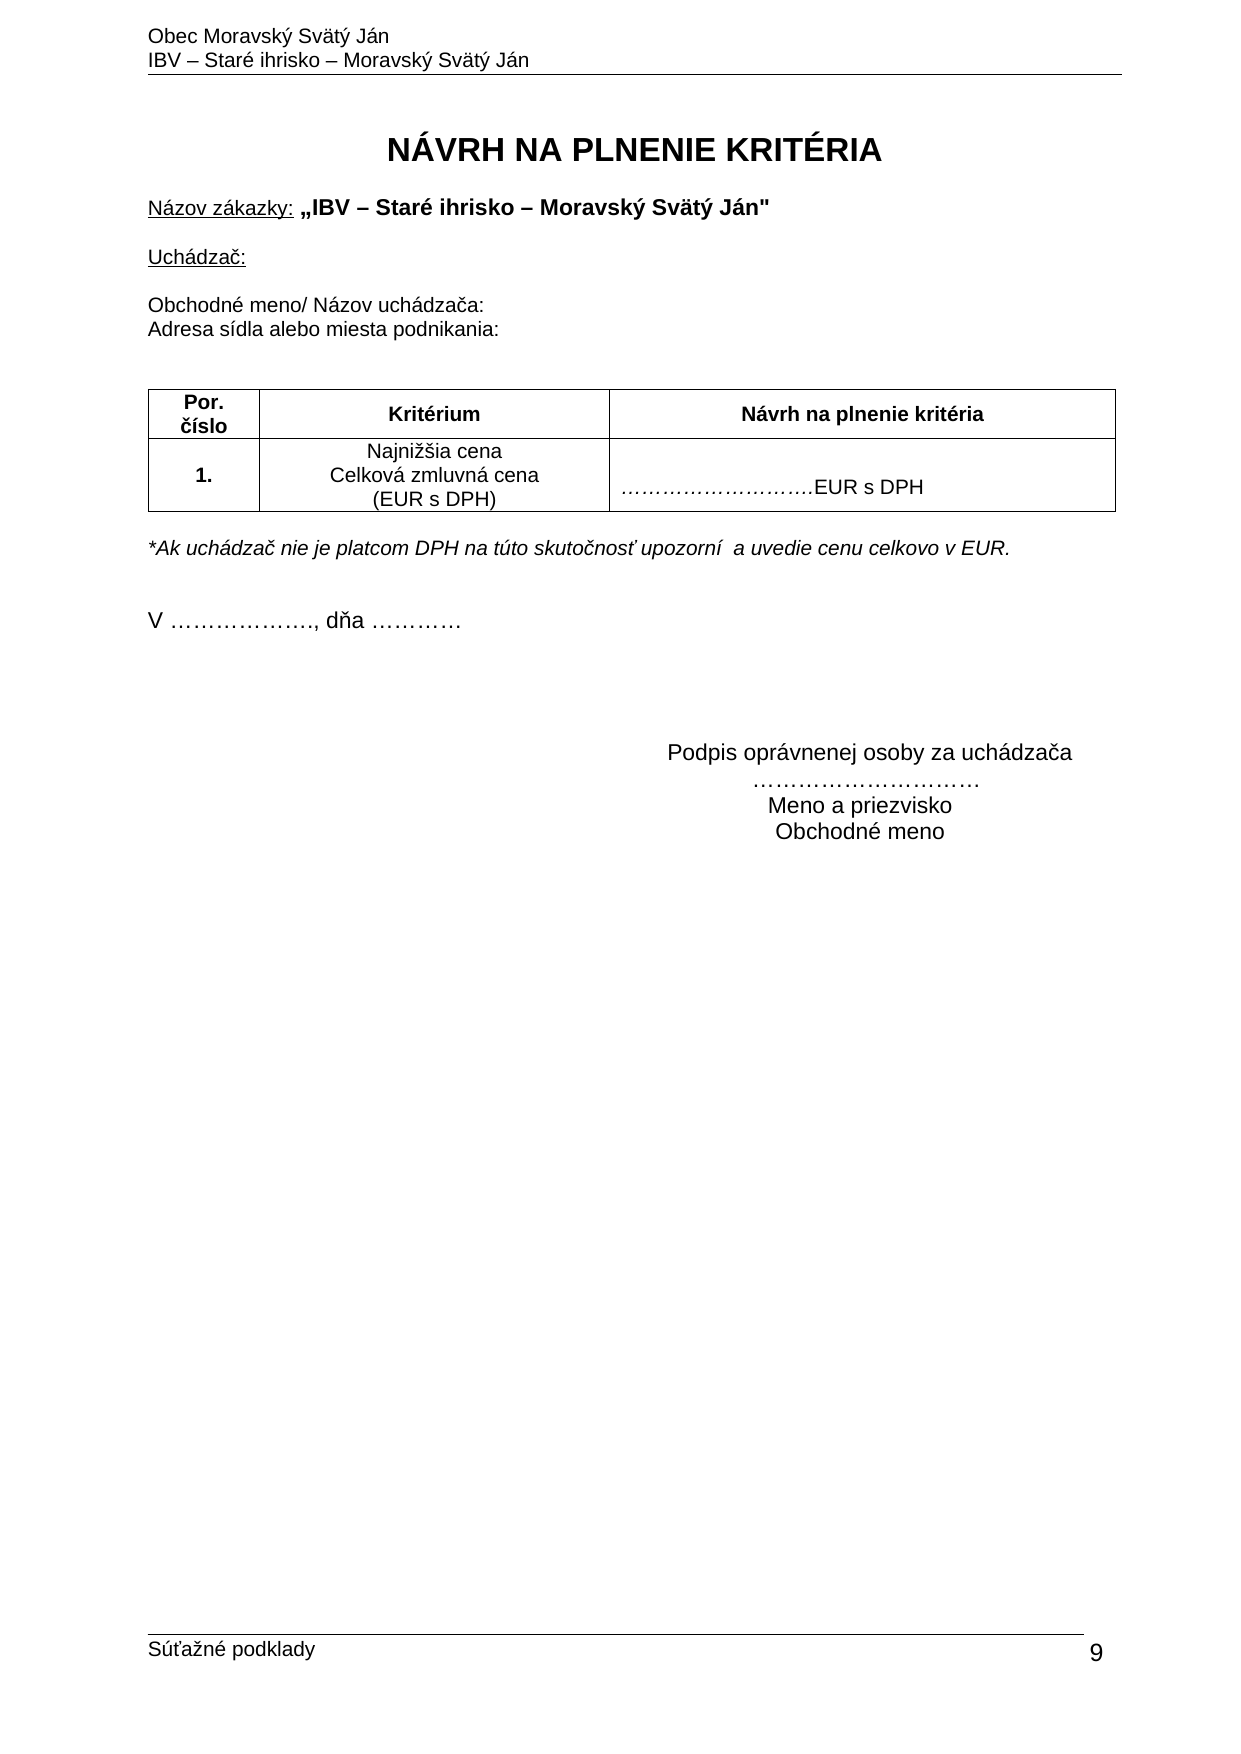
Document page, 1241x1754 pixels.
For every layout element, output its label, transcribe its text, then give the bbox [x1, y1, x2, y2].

text ………………………… [598, 766, 1122, 792]
text Názov zákazky: „IBV – Staré ihrisko – Moravský Svätý Ján" [148, 192, 1122, 221]
table_cell 1. [149, 439, 259, 511]
table_header Návrh na plnenie kritéria [610, 390, 1115, 438]
text V ………………., dňa ………… [148, 607, 1122, 634]
text Obchodné meno [598, 818, 1122, 845]
text Adresa sídla alebo miesta podnikania: [148, 317, 1122, 341]
table_cell ……………………….EUR s DPH [610, 439, 1115, 511]
table_header Kritérium [260, 390, 609, 438]
text Obchodné meno/ Názov uchádzača: [148, 293, 1122, 317]
title NÁVRH NA PLNENIE KRITÉRIA [148, 130, 1122, 168]
table_cell Najnižšia cena Celková zmluvná cena (EUR s DPH) [260, 439, 609, 511]
text Meno a priezvisko [598, 792, 1122, 818]
text Uchádzač: [148, 245, 1122, 269]
text *Ak uchádzač nie je platcom DPH na túto skutočnosť upozorní a uvedie cenu celkovo v EUR. [148, 536, 1122, 559]
table_header Por. číslo [149, 390, 259, 438]
text Podpis oprávnenej osoby za uchádzača [598, 739, 1122, 766]
